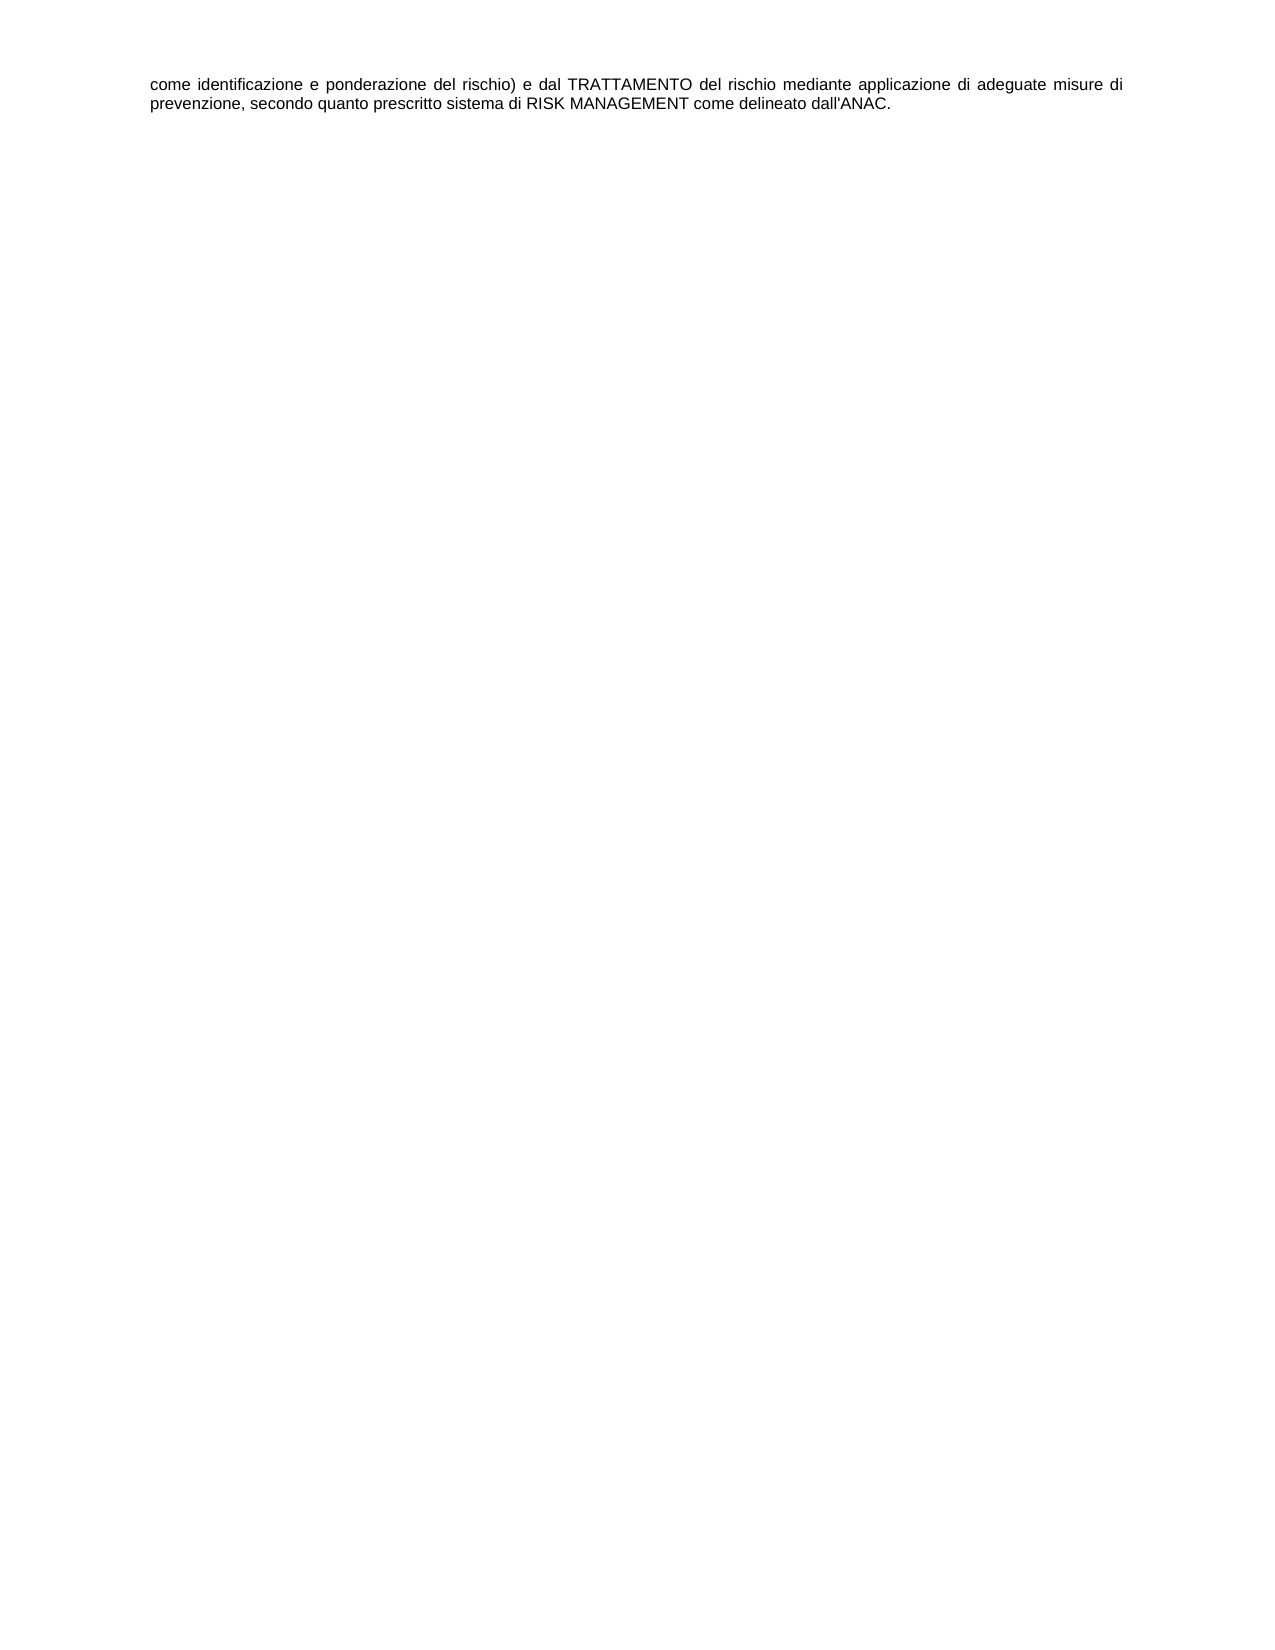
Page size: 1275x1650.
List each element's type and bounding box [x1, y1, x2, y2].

text [150, 75, 1125, 113]
